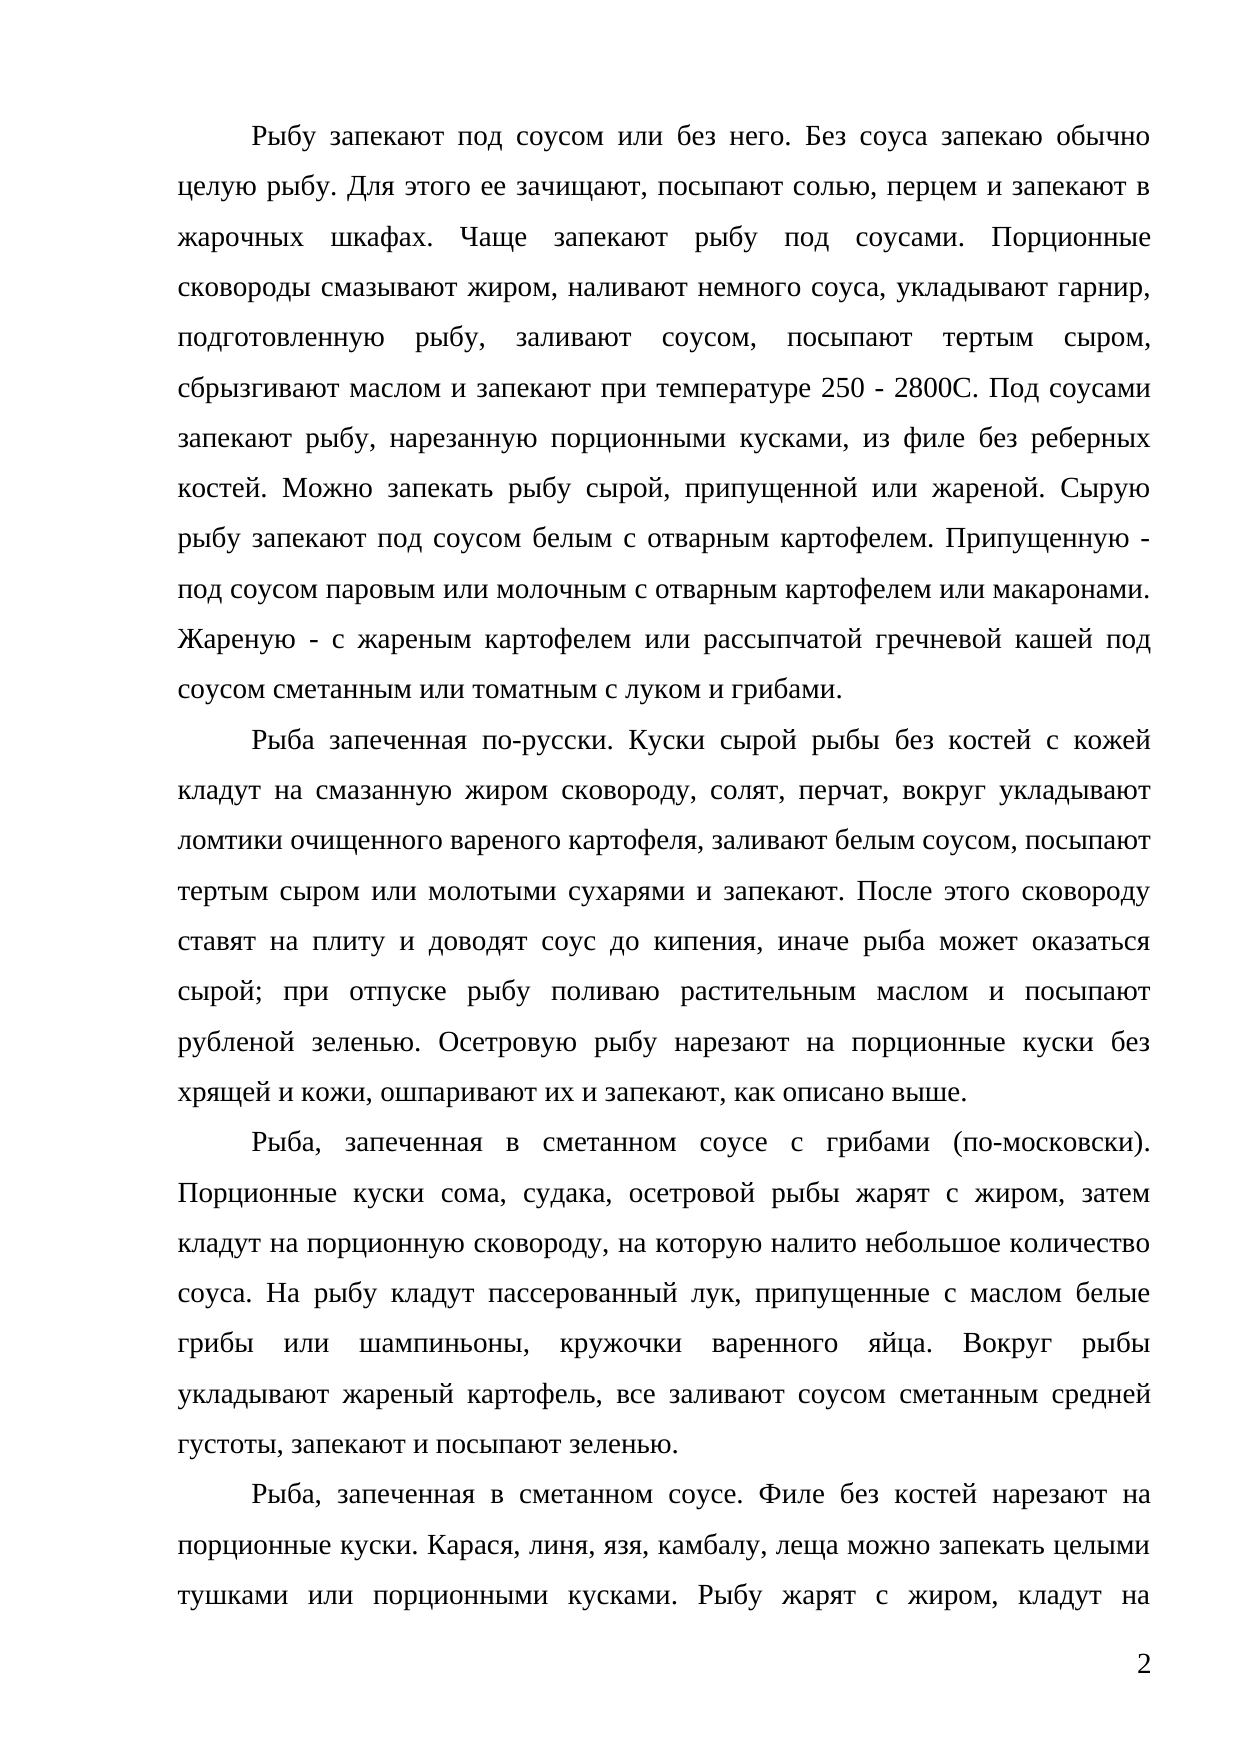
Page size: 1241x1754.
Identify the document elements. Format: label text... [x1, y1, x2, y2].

text Рыба, запеченная в сметанном соусе с грибами (по-московски). Порционные куски сома, судака, осетровой рыбы жарят с жиром, затем кладут на порционную сковороду, на которую налито небольшое количество соуса. На рыбу кладут пассерованный лук, припущенные с маслом белые грибы или шампиньоны, кружочки варенного яйца. Вокруг рыбы укладывают жареный картофель, все заливают соусом сметанным средней густоты, запекают и посыпают зеленью. [177, 1124, 1152, 1460]
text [177, 1477, 1152, 1611]
text Рыбу запекают под соусом или без него. Без соуса запекаю обычно целую рыбу. Для этого ее зачищают, посыпают солью, перцем и запекают в жарочных шкафах. Чаще запекают рыбу под соусами. Порционные сковороды смазывают жиром, наливают немного соуса, укладывают гарнир, подготовленную рыбу, заливают соусом, посыпают тертым сыром, сбрызгивают маслом и запекают при температуре 250 - 2800С. Под соусами запекают рыбу, нарезанную порционными кусками, из филе без реберных костей. Можно запекать рыбу сырой, припущенной или жареной. Сырую рыбу запекают под соусом белым с отварным картофелем. Припущенную - под соусом паровым или молочным с отварным картофелем или макаронами. Жареную - с жареным картофелем или рассыпчатой гречневой кашей под соусом сметанным или томатным с луком и грибами. [177, 118, 1152, 705]
text Рыба запеченная по-русски. Куски сырой рыбы без костей с кожей кладут на смазанную жиром сковороду, солят, перчат, вокруг укладывают ломтики очищенного вареного картофеля, заливают белым соусом, посыпают тертым сыром или молотыми сухарями и запекают. После этого сковороду ставят на плиту и доводят соус до кипения, иначе рыба может оказаться сырой; при отпуске рыбу поливаю растительным маслом и посыпают рубленой зеленью. Осетровую рыбу нарезают на порционные куски без хрящей и кожи, ошпаривают их и запекают, как описано выше. [177, 722, 1152, 1108]
